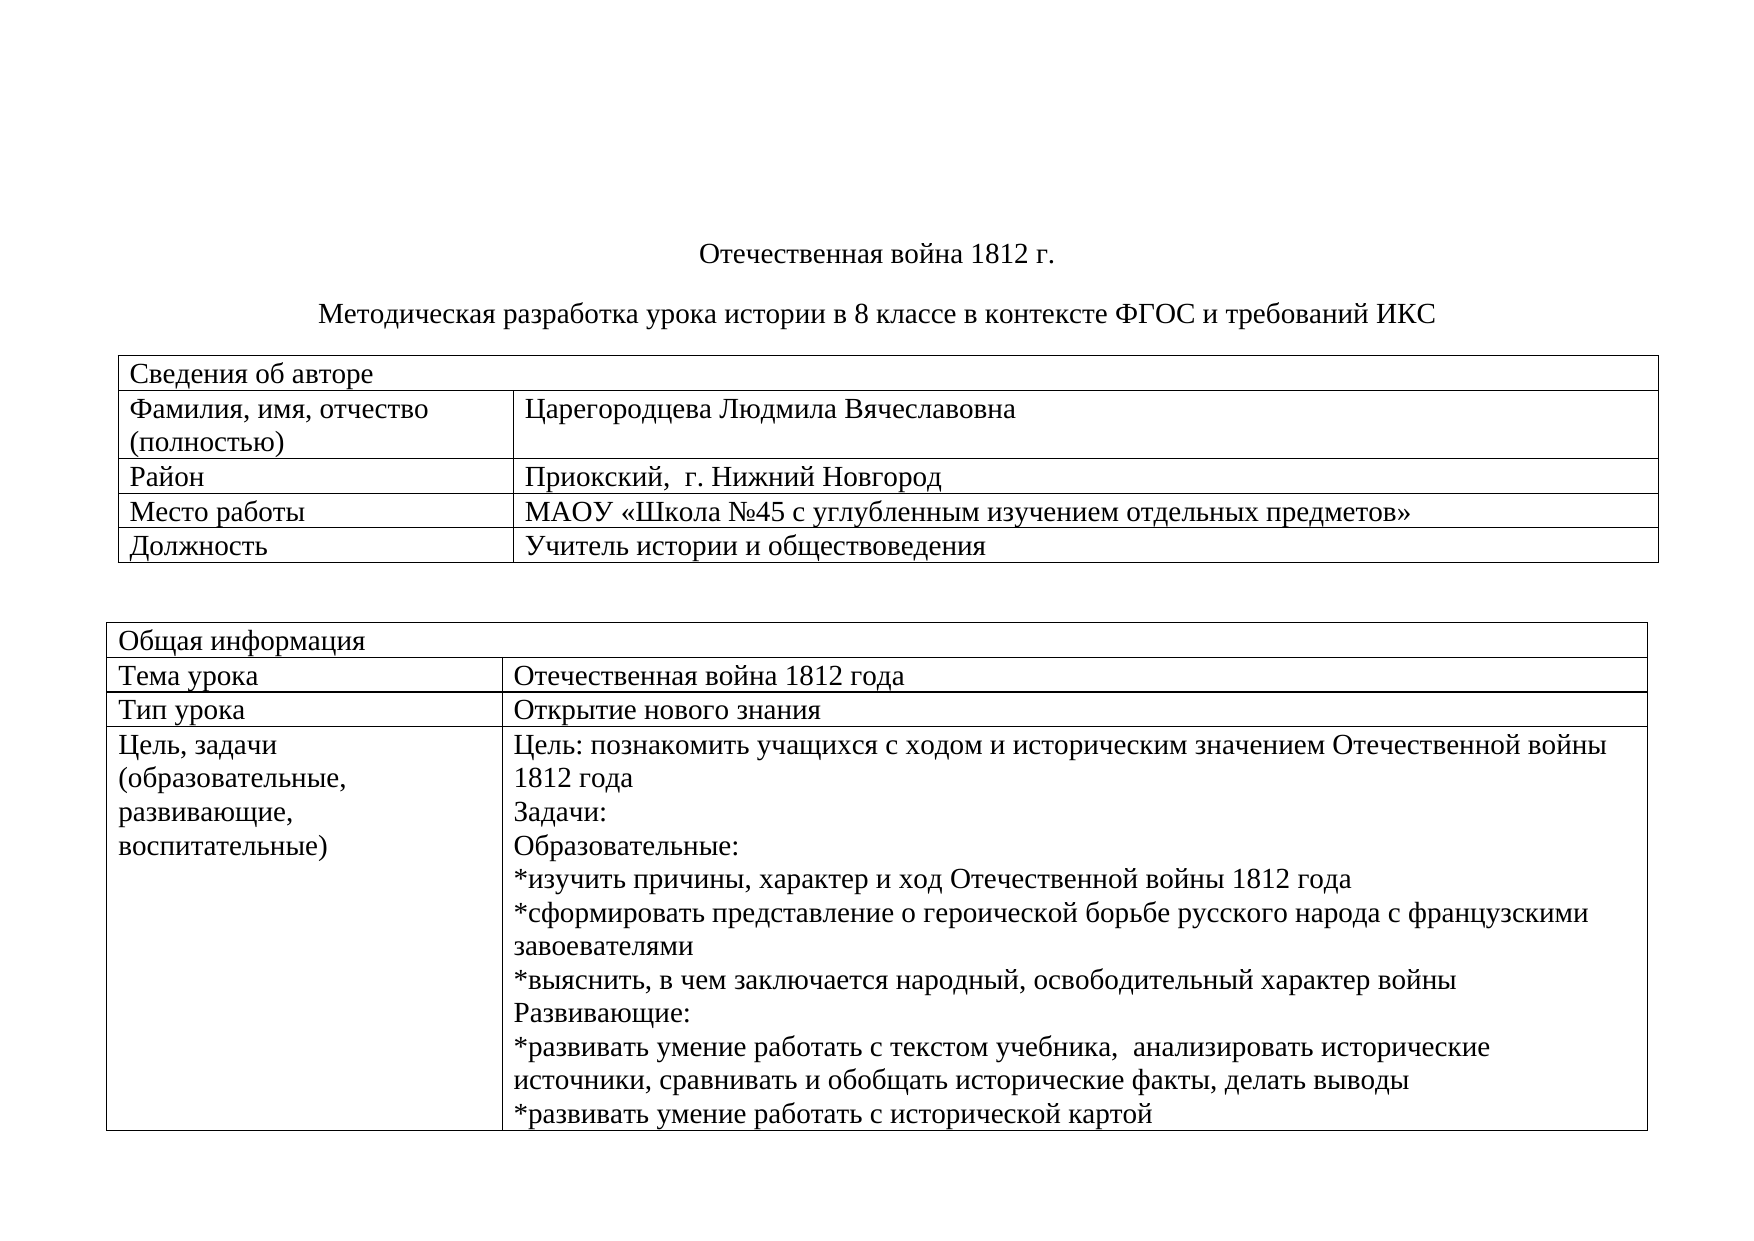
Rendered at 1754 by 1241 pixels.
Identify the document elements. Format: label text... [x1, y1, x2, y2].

table_cell Тема урока [107, 658, 502, 691]
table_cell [503, 727, 1647, 1129]
table_cell Место работы [119, 494, 513, 527]
text Отечественная война 1812 г. [118, 237, 1636, 270]
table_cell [107, 727, 502, 1129]
table_cell Тип урока [107, 693, 502, 726]
table_cell Фамилия, имя, отчество (полностью) [119, 391, 513, 458]
table_cell Царегородцева Людмила Вячеславовна [514, 391, 1658, 458]
table_cell Приокский, г. Нижний Новгород [514, 459, 1658, 493]
table_cell Открытие нового знания [503, 693, 1647, 726]
text Методическая разработка урока истории в 8 классе в контексте ФГОС и требований ИКС [118, 296, 1636, 329]
table_header Сведения об авторе [119, 356, 1658, 390]
table_header Общая информация [107, 623, 1647, 657]
table_cell Район [119, 459, 513, 493]
table_cell Отечественная война 1812 года [503, 658, 1647, 691]
table_cell МАОУ «Школа №45 с углубленным изучением отдельных предметов» [514, 494, 1658, 527]
table_cell Должность [119, 528, 513, 562]
table_cell Учитель истории и обществоведения [514, 528, 1658, 562]
